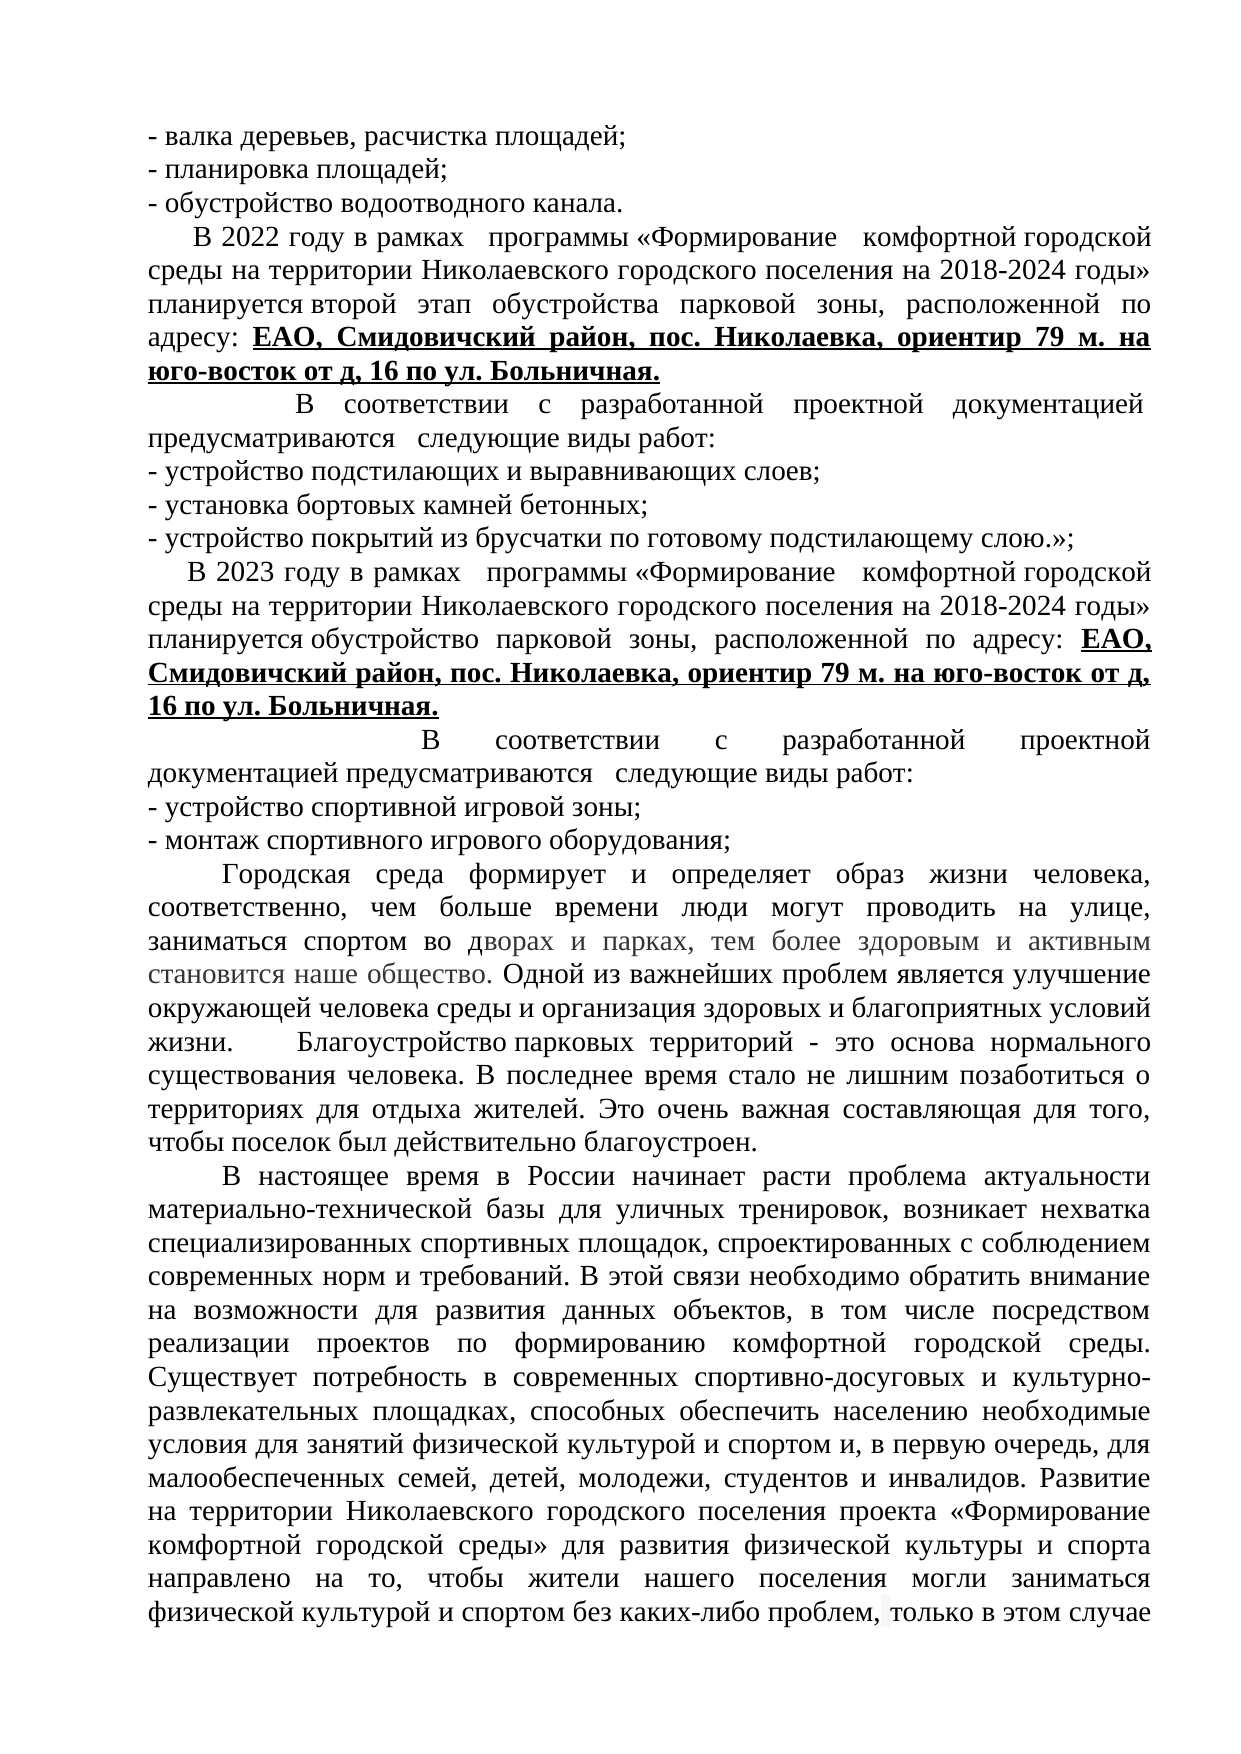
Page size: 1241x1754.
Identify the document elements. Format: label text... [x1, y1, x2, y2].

text В 2023 году в рамках программы «Формирование комфортной городской среды на территории Николаевского городского поселения на 2018-2024 годы» планируется обустройство парковой зоны, расположенной по адресу: ЕАО, Смидовичский район, пос. Николаевка, ориентир 79 м. на юго-восток от д, 16 по ул. Больничная. [148, 554, 1152, 722]
text - планировка площадей; [148, 152, 1152, 185]
text В соответствии с разработанной проектной документацией предусматриваются следующие виды работ: [148, 386, 1152, 453]
text В соответствии с разработанной проектной документацией предусматриваются следующие виды работ: [148, 722, 1152, 789]
text В 2022 году в рамках программы «Формирование комфортной городской среды на территории Николаевского городского поселения на 2018-2024 годы» планируется второй этап обустройства парковой зоны, расположенной по адресу: ЕАО, Смидовичский район, пос. Николаевка, ориентир 79 м. на юго-восток от д, 16 по ул. Больничная. [148, 219, 1152, 386]
text Городская среда формирует и определяет образ жизни человека, соответственно, чем больше времени люди могут проводить на улице, заниматься спортом во дворах и парках, тем более здоровым и активным становится наше общество. Одной из важнейших проблем является улучшение окружающей человека среды и организация здоровых и благоприятных условий жизни. Благоустройство парковых территорий - это основа нормального существования человека. В последнее время стало не лишним позаботиться о территориях для отдыха жителей. Это очень важная составляющая для того, чтобы поселок был действительно благоустроен. [148, 957, 1152, 1158]
text - устройство покрытий из брусчатки по готовому подстилающему слою.»; [148, 521, 1152, 554]
text - обустройство водоотводного канала. [148, 185, 1152, 219]
text - устройство подстилающих и выравнивающих слоев; [148, 453, 1152, 487]
text - монтаж спортивного игрового оборудования; [148, 822, 1152, 856]
text - валка деревьев, расчистка площадей; [148, 118, 1152, 152]
text - устройство спортивной игровой зоны; [148, 789, 1152, 822]
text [148, 1158, 1152, 1627]
text - установка бортовых камней бетонных; [148, 487, 1152, 521]
